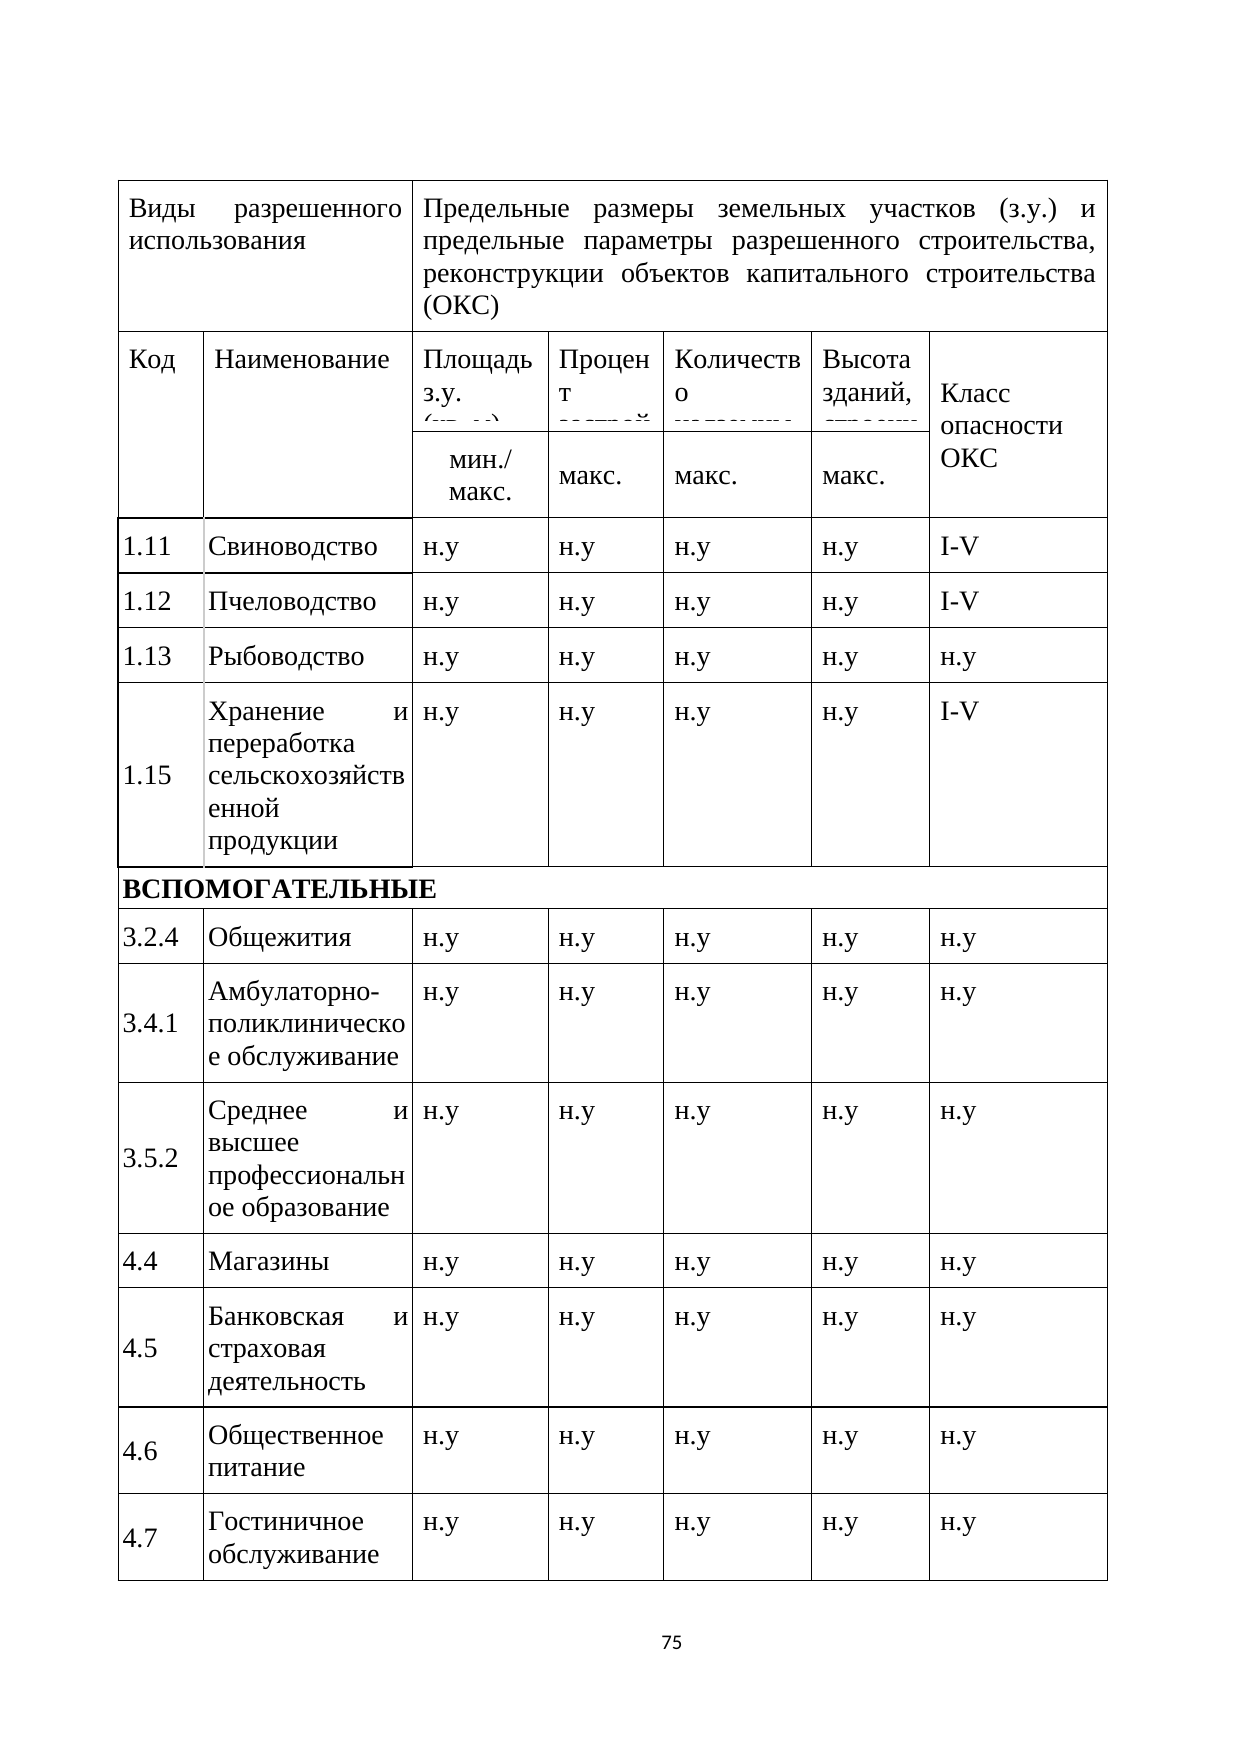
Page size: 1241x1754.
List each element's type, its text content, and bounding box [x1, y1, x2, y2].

table_cell Процент застройки в границах з.у (%) [549, 332, 663, 431]
table_header Виды разрешенного использования [119, 181, 412, 331]
table_header Предельные размеры земельных участков (з.у.) и предельные параметры разрешенного строительства, реконструкции объектов капитального строительства (ОКС) [413, 181, 1107, 331]
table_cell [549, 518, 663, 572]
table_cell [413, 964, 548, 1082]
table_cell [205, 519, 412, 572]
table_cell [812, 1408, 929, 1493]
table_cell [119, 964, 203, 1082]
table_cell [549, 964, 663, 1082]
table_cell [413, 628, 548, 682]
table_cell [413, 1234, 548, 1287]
table_cell макс. [812, 432, 929, 517]
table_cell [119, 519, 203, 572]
table_cell Наименование [204, 332, 412, 517]
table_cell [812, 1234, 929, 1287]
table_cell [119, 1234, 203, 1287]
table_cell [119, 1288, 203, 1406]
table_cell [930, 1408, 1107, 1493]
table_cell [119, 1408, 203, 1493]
table_cell макс. [549, 432, 663, 517]
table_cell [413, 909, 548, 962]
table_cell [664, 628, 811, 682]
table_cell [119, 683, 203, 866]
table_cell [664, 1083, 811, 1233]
table_cell Количество надземных этажей (эт.) [664, 332, 811, 431]
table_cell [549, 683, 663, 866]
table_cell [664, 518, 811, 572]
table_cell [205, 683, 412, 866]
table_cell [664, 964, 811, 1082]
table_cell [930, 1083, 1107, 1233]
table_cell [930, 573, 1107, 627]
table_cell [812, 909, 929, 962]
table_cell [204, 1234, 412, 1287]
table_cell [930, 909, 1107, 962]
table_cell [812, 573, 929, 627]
table_cell Класс опасности ОКС [930, 332, 1107, 517]
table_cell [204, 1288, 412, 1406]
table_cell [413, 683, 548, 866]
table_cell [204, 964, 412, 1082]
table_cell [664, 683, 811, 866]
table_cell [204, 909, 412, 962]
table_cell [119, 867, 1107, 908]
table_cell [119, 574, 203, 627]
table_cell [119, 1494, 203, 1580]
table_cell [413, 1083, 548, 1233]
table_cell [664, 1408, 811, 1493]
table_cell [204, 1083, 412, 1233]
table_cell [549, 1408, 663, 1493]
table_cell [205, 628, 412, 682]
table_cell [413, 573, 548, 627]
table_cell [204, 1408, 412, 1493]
table_cell Код [119, 332, 203, 517]
table_cell Площадь з.у. (кв. м) [413, 332, 548, 431]
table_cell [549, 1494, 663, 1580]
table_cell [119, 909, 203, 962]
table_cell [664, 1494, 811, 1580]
table_cell мин./ макс. [413, 432, 548, 517]
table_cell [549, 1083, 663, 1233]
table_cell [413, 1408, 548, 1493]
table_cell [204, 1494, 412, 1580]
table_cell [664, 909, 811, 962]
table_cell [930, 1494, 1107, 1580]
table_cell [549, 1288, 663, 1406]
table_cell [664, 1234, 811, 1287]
table_cell макс. [664, 432, 811, 517]
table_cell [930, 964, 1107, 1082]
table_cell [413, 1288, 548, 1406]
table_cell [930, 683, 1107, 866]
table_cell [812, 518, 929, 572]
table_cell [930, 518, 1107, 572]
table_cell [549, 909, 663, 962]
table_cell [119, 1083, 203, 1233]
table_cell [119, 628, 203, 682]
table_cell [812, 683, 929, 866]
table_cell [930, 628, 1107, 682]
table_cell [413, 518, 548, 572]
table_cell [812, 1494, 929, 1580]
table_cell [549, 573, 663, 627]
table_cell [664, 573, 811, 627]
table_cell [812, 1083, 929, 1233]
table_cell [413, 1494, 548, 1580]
table_cell Высота зданий, строений, сооружений (м) [812, 332, 929, 431]
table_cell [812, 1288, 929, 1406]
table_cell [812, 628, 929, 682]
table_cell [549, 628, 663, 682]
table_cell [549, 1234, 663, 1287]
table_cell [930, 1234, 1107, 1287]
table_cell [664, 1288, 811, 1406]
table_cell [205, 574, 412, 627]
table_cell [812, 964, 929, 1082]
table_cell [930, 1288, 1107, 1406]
